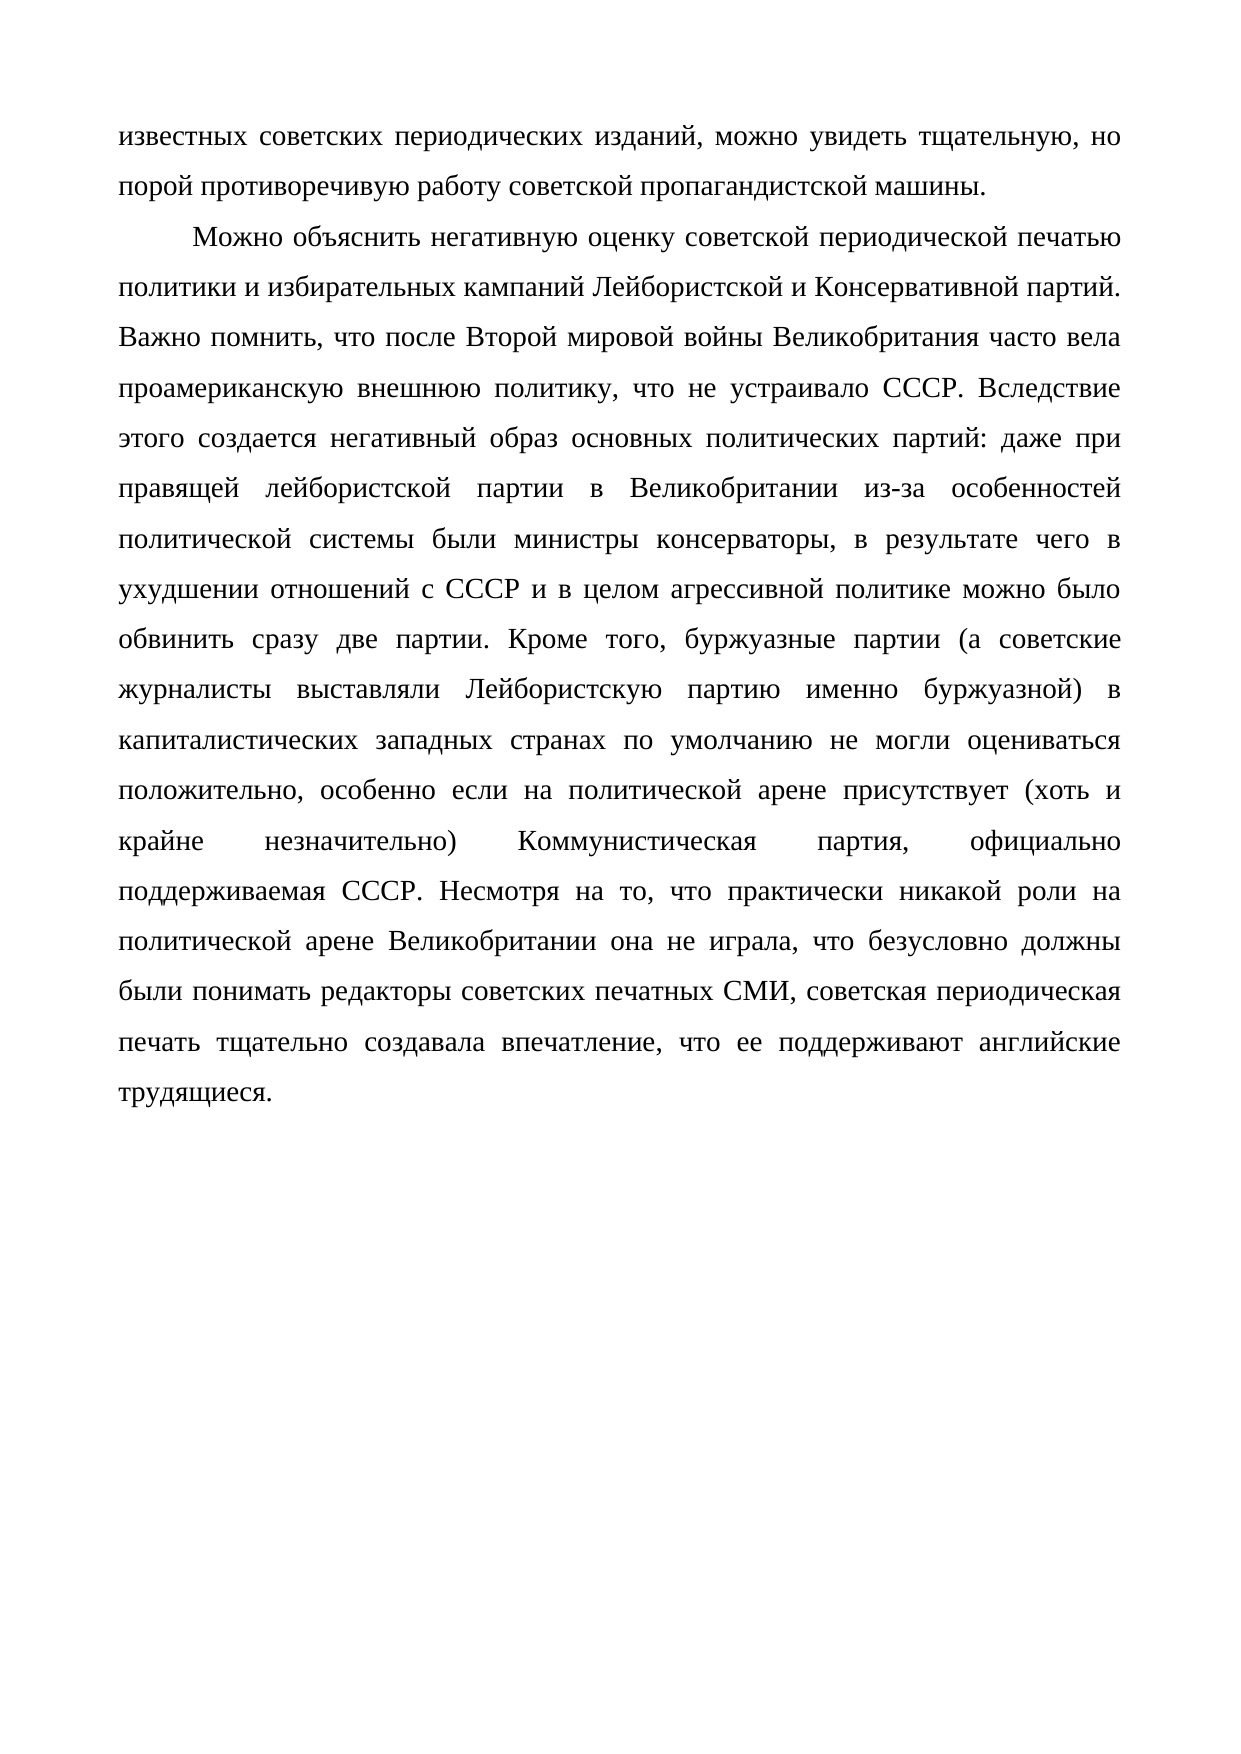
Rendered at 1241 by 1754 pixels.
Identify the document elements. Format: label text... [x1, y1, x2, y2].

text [118, 118, 1122, 202]
text Можно объяснить негативную оценку советской периодической печатью политики и избирательных кампаний Лейбористской и Консервативной партий. Важно помнить, что после Второй мировой войны Великобритания часто вела проамериканскую внешнюю политику, что не устраивало СССР. Вследствие этого создается негативный образ основных политических партий: даже при правящей лейбористской партии в Великобритании из-за особенностей политической системы были министры консерваторы, в результате чего в ухудшении отношений с СССР и в целом агрессивной политике можно было обвинить сразу две партии. Кроме того, буржуазные партии (а советские журналисты выставляли Лейбористскую партию именно буржуазной) в капиталистических западных странах по умолчанию не могли оцениваться положительно, особенно если на политической арене присутствует (хоть и крайне незначительно) Коммунистическая партия, официально поддерживаемая СССР. Несмотря на то, что практически никакой роли на политической арене Великобритании она не играла, что безусловно должны были понимать редакторы советских печатных СМИ, советская периодическая печать тщательно создавала впечатление, что ее поддерживают английские трудящиеся. [118, 219, 1122, 1108]
